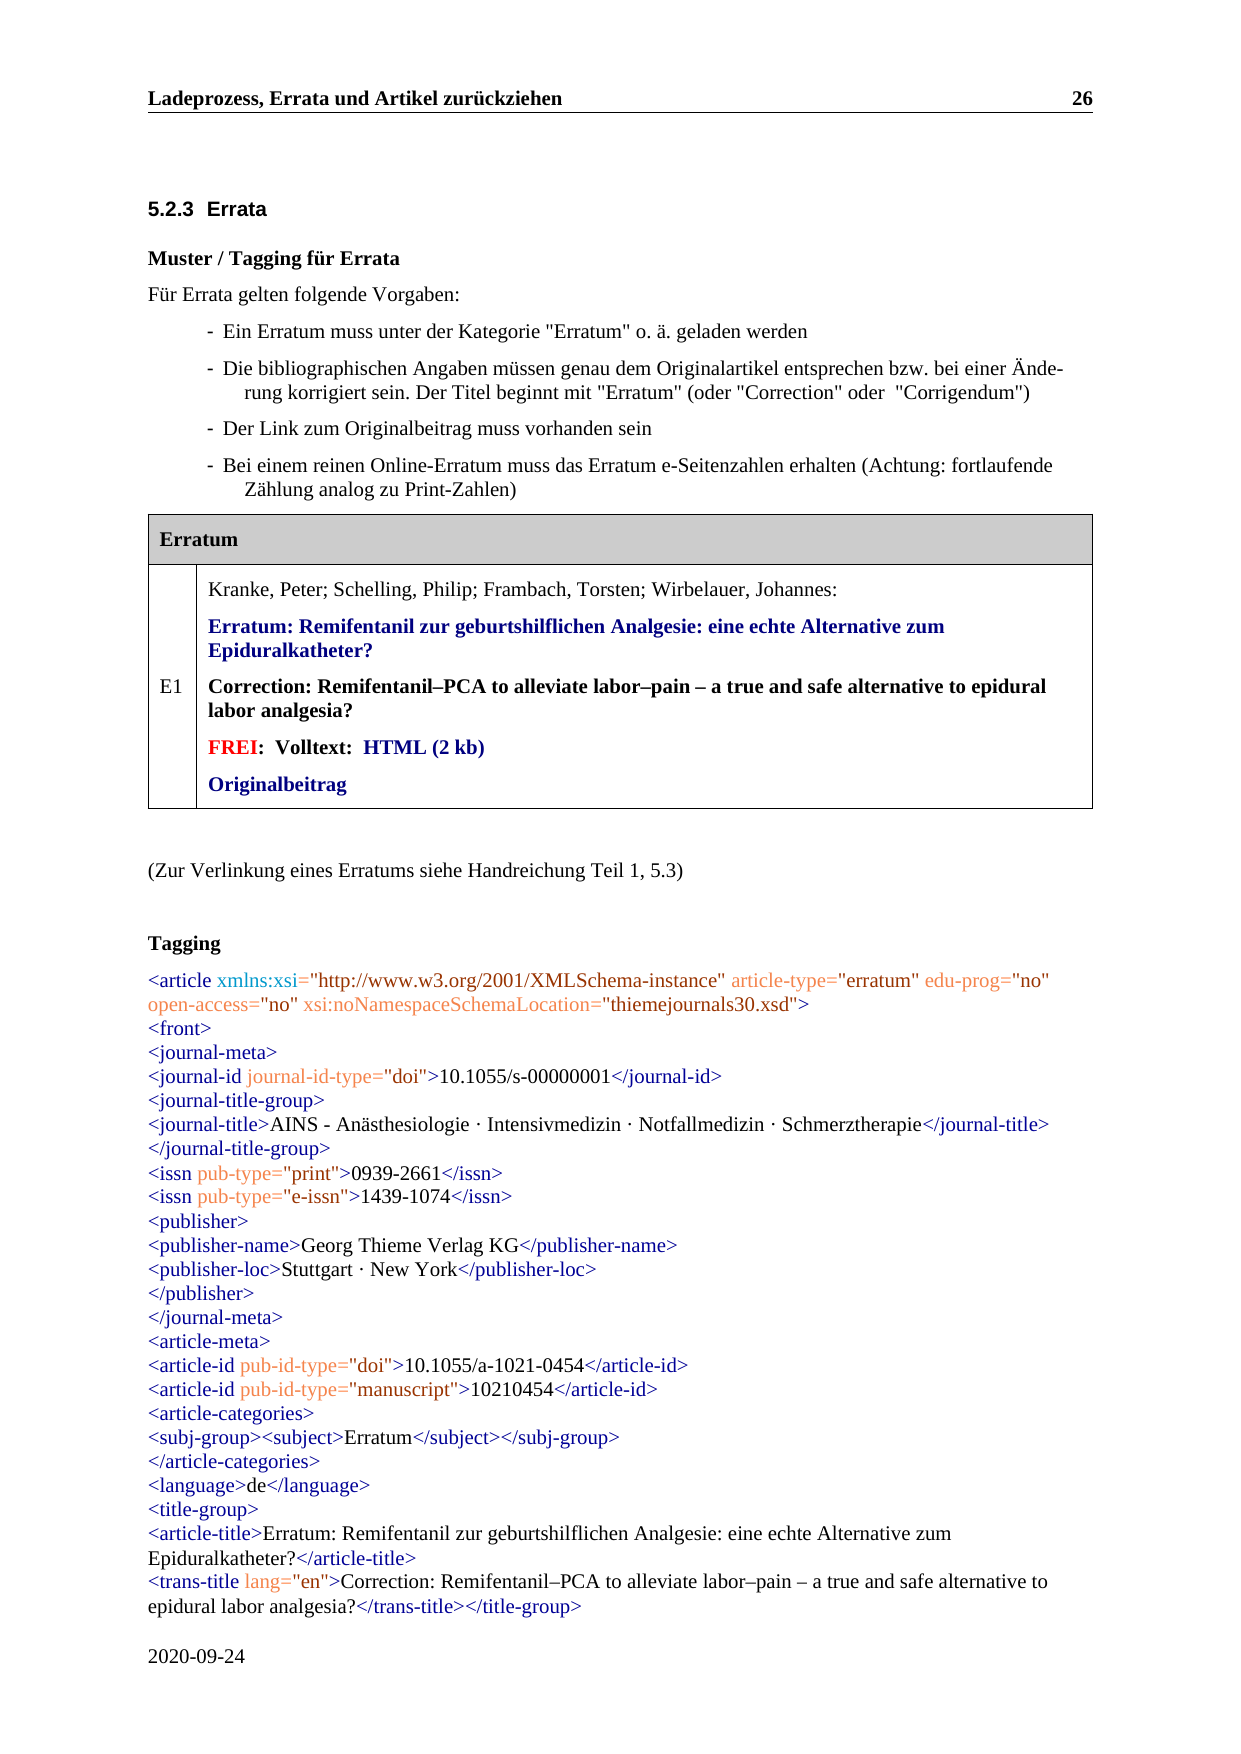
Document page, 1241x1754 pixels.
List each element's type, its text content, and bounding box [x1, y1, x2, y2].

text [148, 968, 1093, 1618]
text Tagging [148, 931, 1093, 955]
list Der Link zum Originalbeitrag muss vorhanden sein [207, 416, 1093, 440]
table_cell Kranke, Peter; Schelling, Philip; Frambach, Torsten; Wirbelauer, Johannes: Erratum: Remifentanil zur geburtshilflichen Analgesie: eine echte Alternative zum Epiduralkatheter? Correction: Remifentanil–PCA to alleviate labor–pain – a true and safe alternative to epidural labor analgesia? FREI: Volltext: HTML (2 kb) Originalbeitrag [197, 565, 1092, 808]
list Ein Erratum muss unter der Kategorie "Erratum" o. ä. geladen werden [207, 319, 1093, 343]
text Für Errata gelten folgende Vorgaben: [148, 282, 1093, 306]
table_cell E1 [149, 565, 196, 808]
text (Zur Verlinkung eines Erratums siehe Handreichung Teil 1, 5.3) [148, 858, 1093, 882]
subtitle Errata [148, 197, 1093, 221]
table_header Erratum [149, 515, 1092, 564]
list Bei einem reinen Online-Erratum muss das Erratum e-Seitenzahlen erhalten (Achtung: fortlaufende Zählung analog zu Print-Zahlen) [207, 453, 1093, 501]
text Muster / Tagging für Errata [148, 246, 1093, 270]
list Die bibliographischen Angaben müssen genau dem Originalartikel entsprechen bzw. bei einer Ände-rung korrigiert sein. Der Titel beginnt mit "Erratum" (oder "Correction" oder "Corrigendum") [207, 355, 1093, 404]
